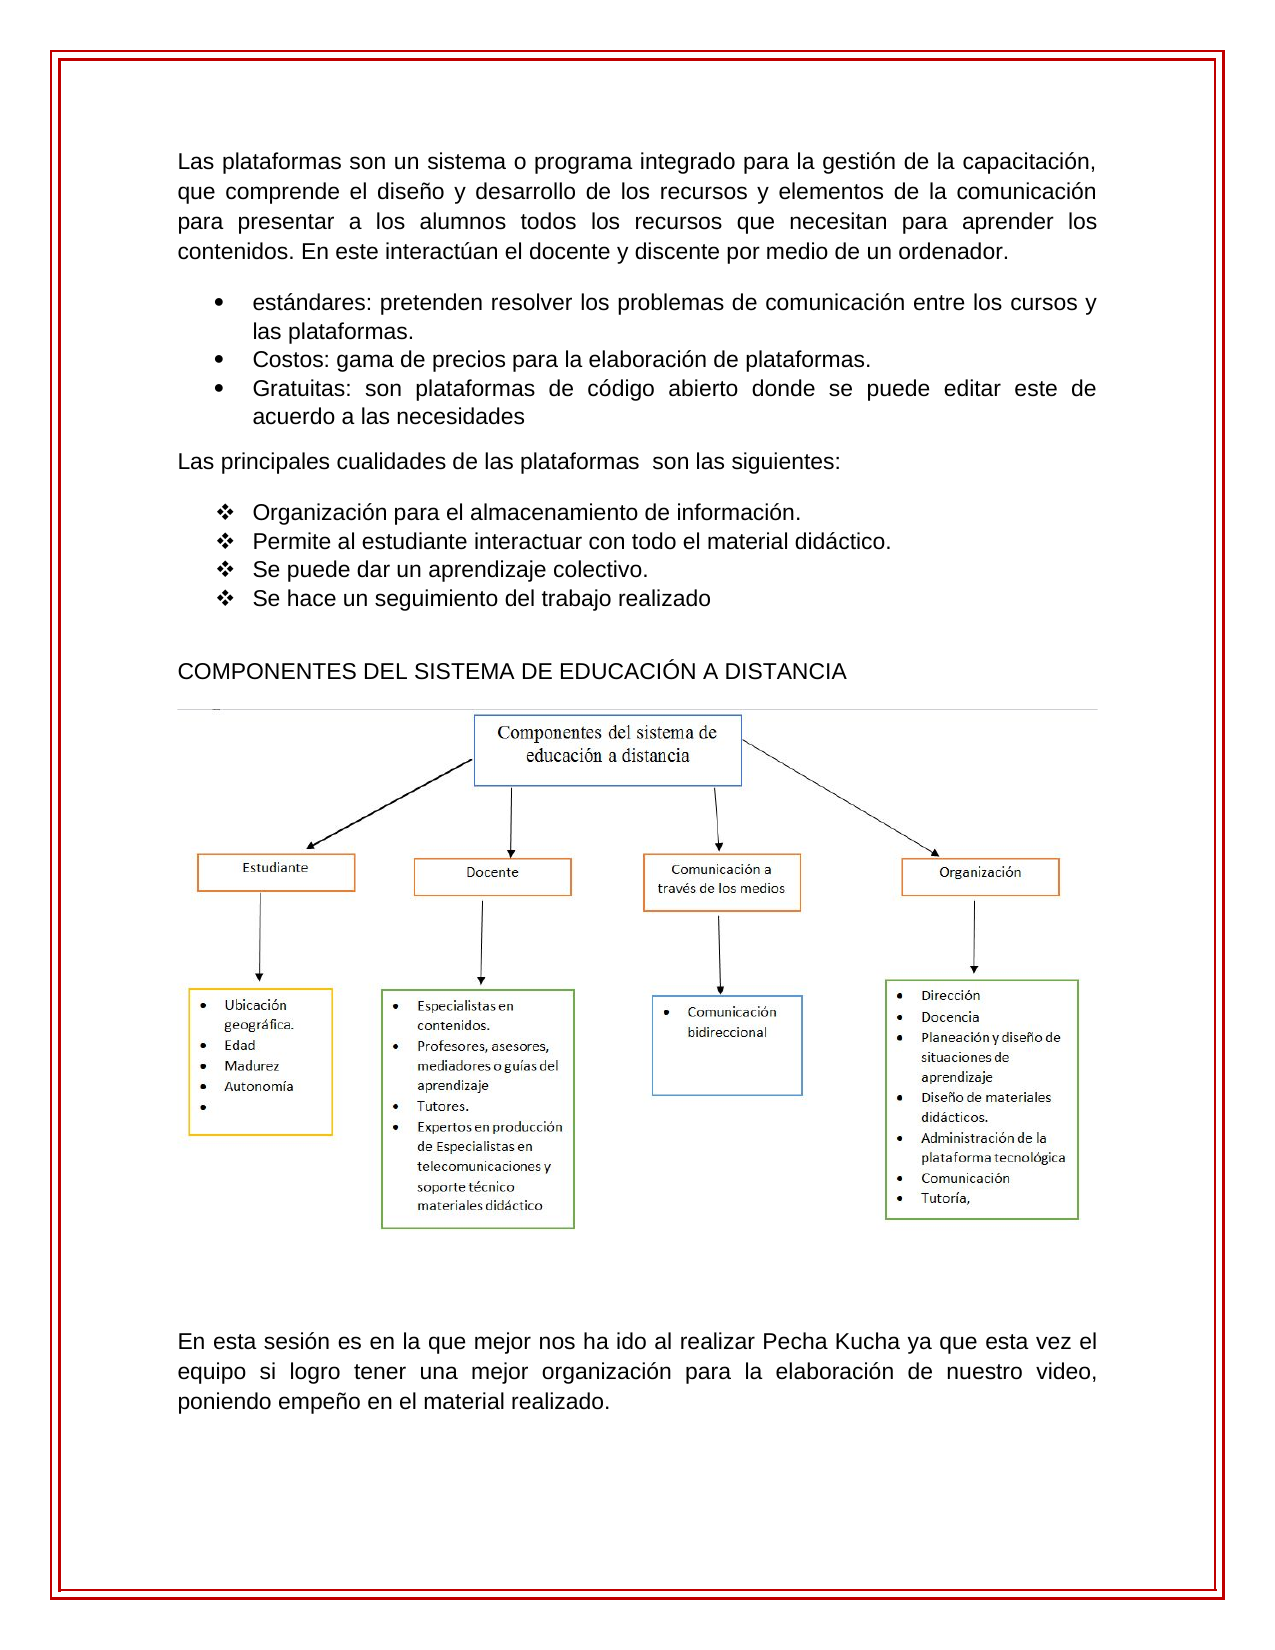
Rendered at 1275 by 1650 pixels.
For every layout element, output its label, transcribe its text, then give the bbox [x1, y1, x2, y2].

list Permite al estudiante interactuar con todo el material didáctico. [215, 528, 1098, 554]
list Se hace un seguimiento del trabajo realizado [215, 584, 1098, 611]
picture [177, 709, 1098, 1252]
text En esta sesión es en la que mejor nos ha ido al realizar Pecha Kucha ya que esta vez el equipo si logro tener una mejor organización para la elaboración de nuestro video, poniendo empeño en el material realizado. [177, 1328, 1098, 1414]
text Las principales cualidades de las plataformas son las siguientes: [177, 448, 1098, 474]
text COMPONENTES DEL SISTEMA DE EDUCACIÓN A DISTANCIA [177, 658, 1098, 684]
text Las plataformas son un sistema o programa integrado para la gestión de la capacitación, que comprende el diseño y desarrollo de los recursos y elementos de la comunicación para presentar a los alumnos todos los recursos que necesitan para aprender los contenidos. En este interactúan el docente y discente por medio de un ordenador. [177, 148, 1098, 264]
list Organización para el almacenamiento de información. [215, 499, 1098, 526]
list Gratuitas: son plataformas de código abierto donde se puede editar este de acuerdo a las necesidades [215, 374, 1098, 429]
list Costos: gama de precios para la elaboración de plataformas. [215, 346, 1098, 372]
list estándares: pretenden resolver los problemas de comunicación entre los cursos y las plataformas. [215, 289, 1098, 344]
list Se puede dar un aprendizaje colectivo. [215, 556, 1098, 582]
